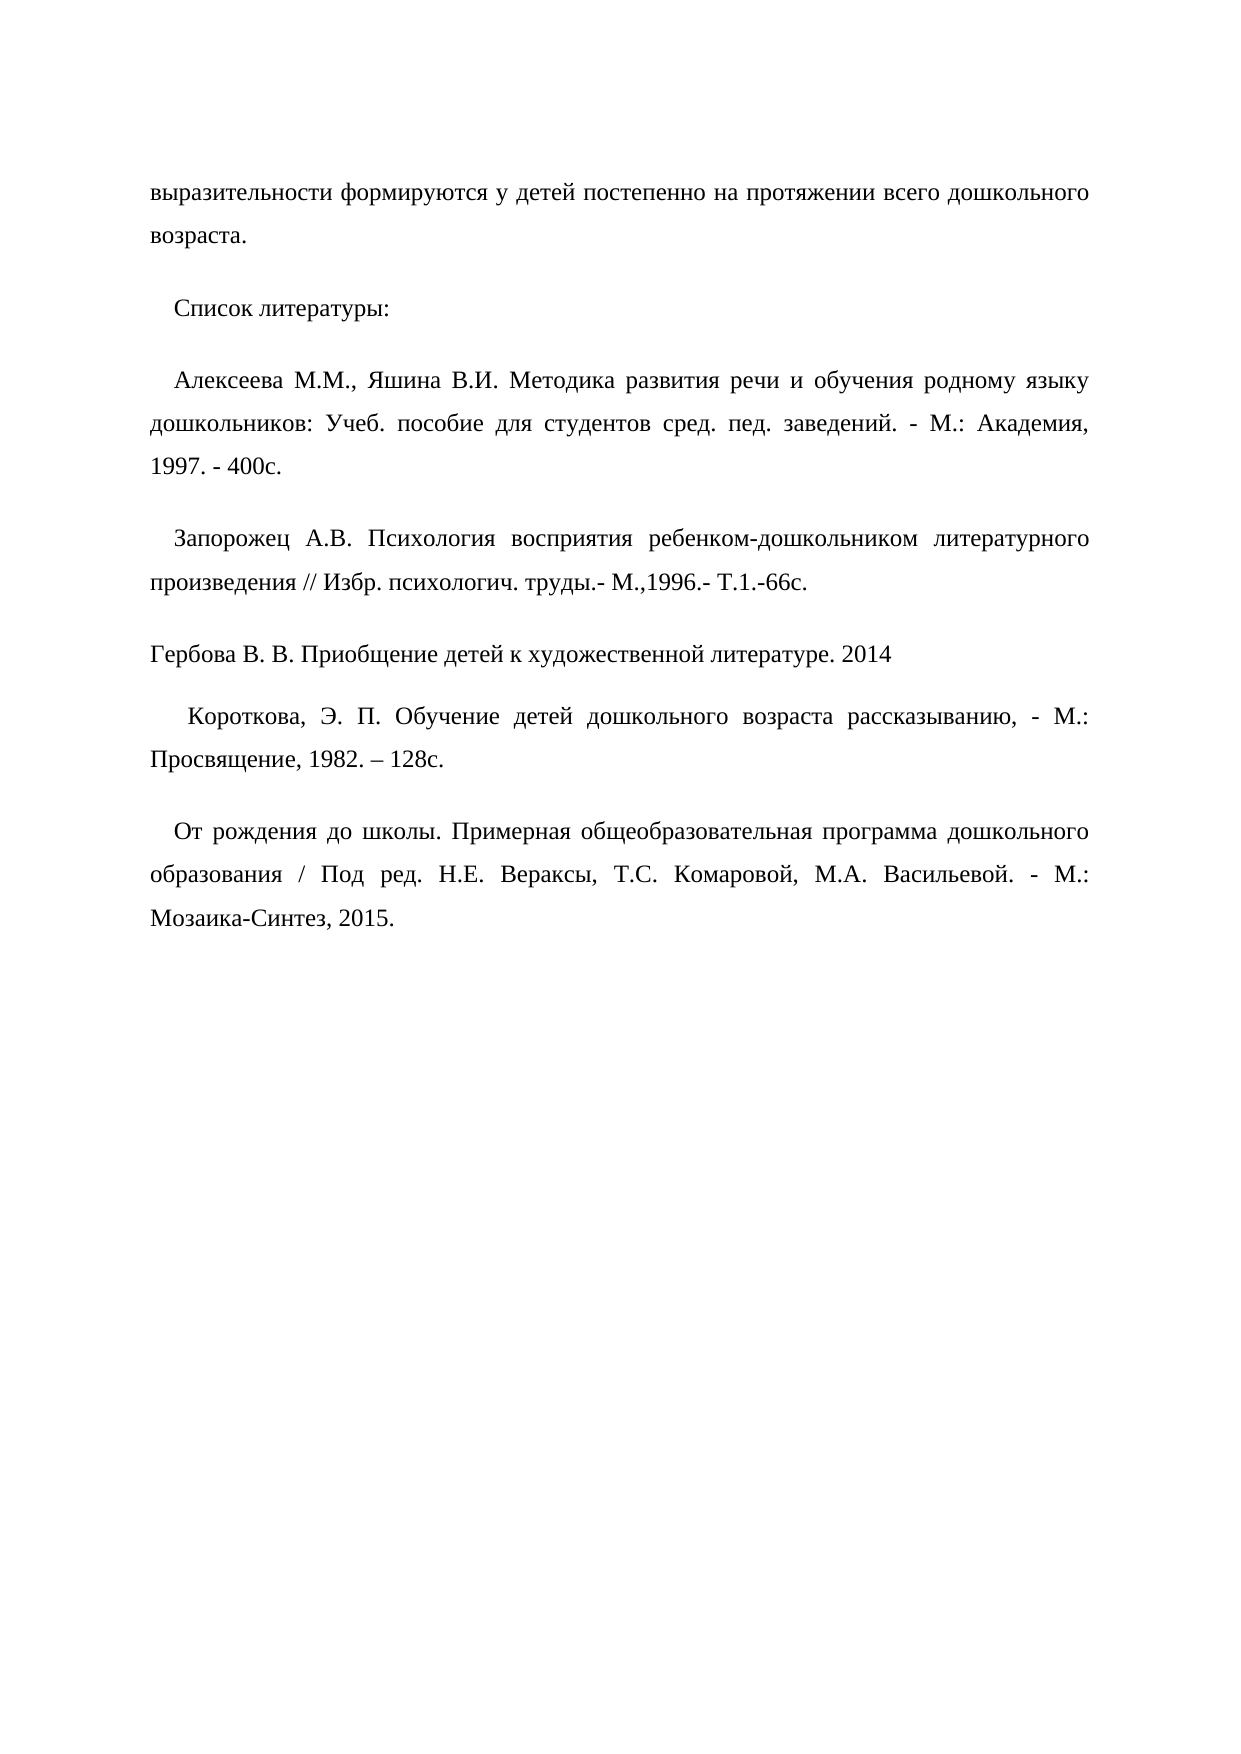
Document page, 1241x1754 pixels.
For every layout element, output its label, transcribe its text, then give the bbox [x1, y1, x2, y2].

text Короткова, Э. П. Обучение детей дошкольного возраста рассказыванию, - М.: Просвящение, 1982. – 128с. [150, 701, 1090, 773]
text Список литературы: [150, 293, 1090, 321]
text Алексеева М.М., Яшина В.И. Методика развития речи и обучения родному языку дошкольников: Учеб. пособие для студентов сред. пед. заведений. - М.: Академия, 1997. - 400с. [150, 365, 1090, 480]
text Запорожец А.В. Психология восприятия ребенком-дошкольником литературного произведения // Избр. психологич. труды.- М.,1996.- Т.1.-66с. [150, 523, 1090, 595]
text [150, 177, 1090, 249]
text От рождения до школы. Примерная общеобразовательная программа дошкольного образования / Под ред. Н.Е. Вераксы, Т.С. Комаровой, М.А. Васильевой. - М.: Мозаика-Синтез, 2015. [150, 816, 1090, 931]
text Гербова В. В. Приобщение детей к художественной литературе. 2014 [150, 639, 1090, 668]
